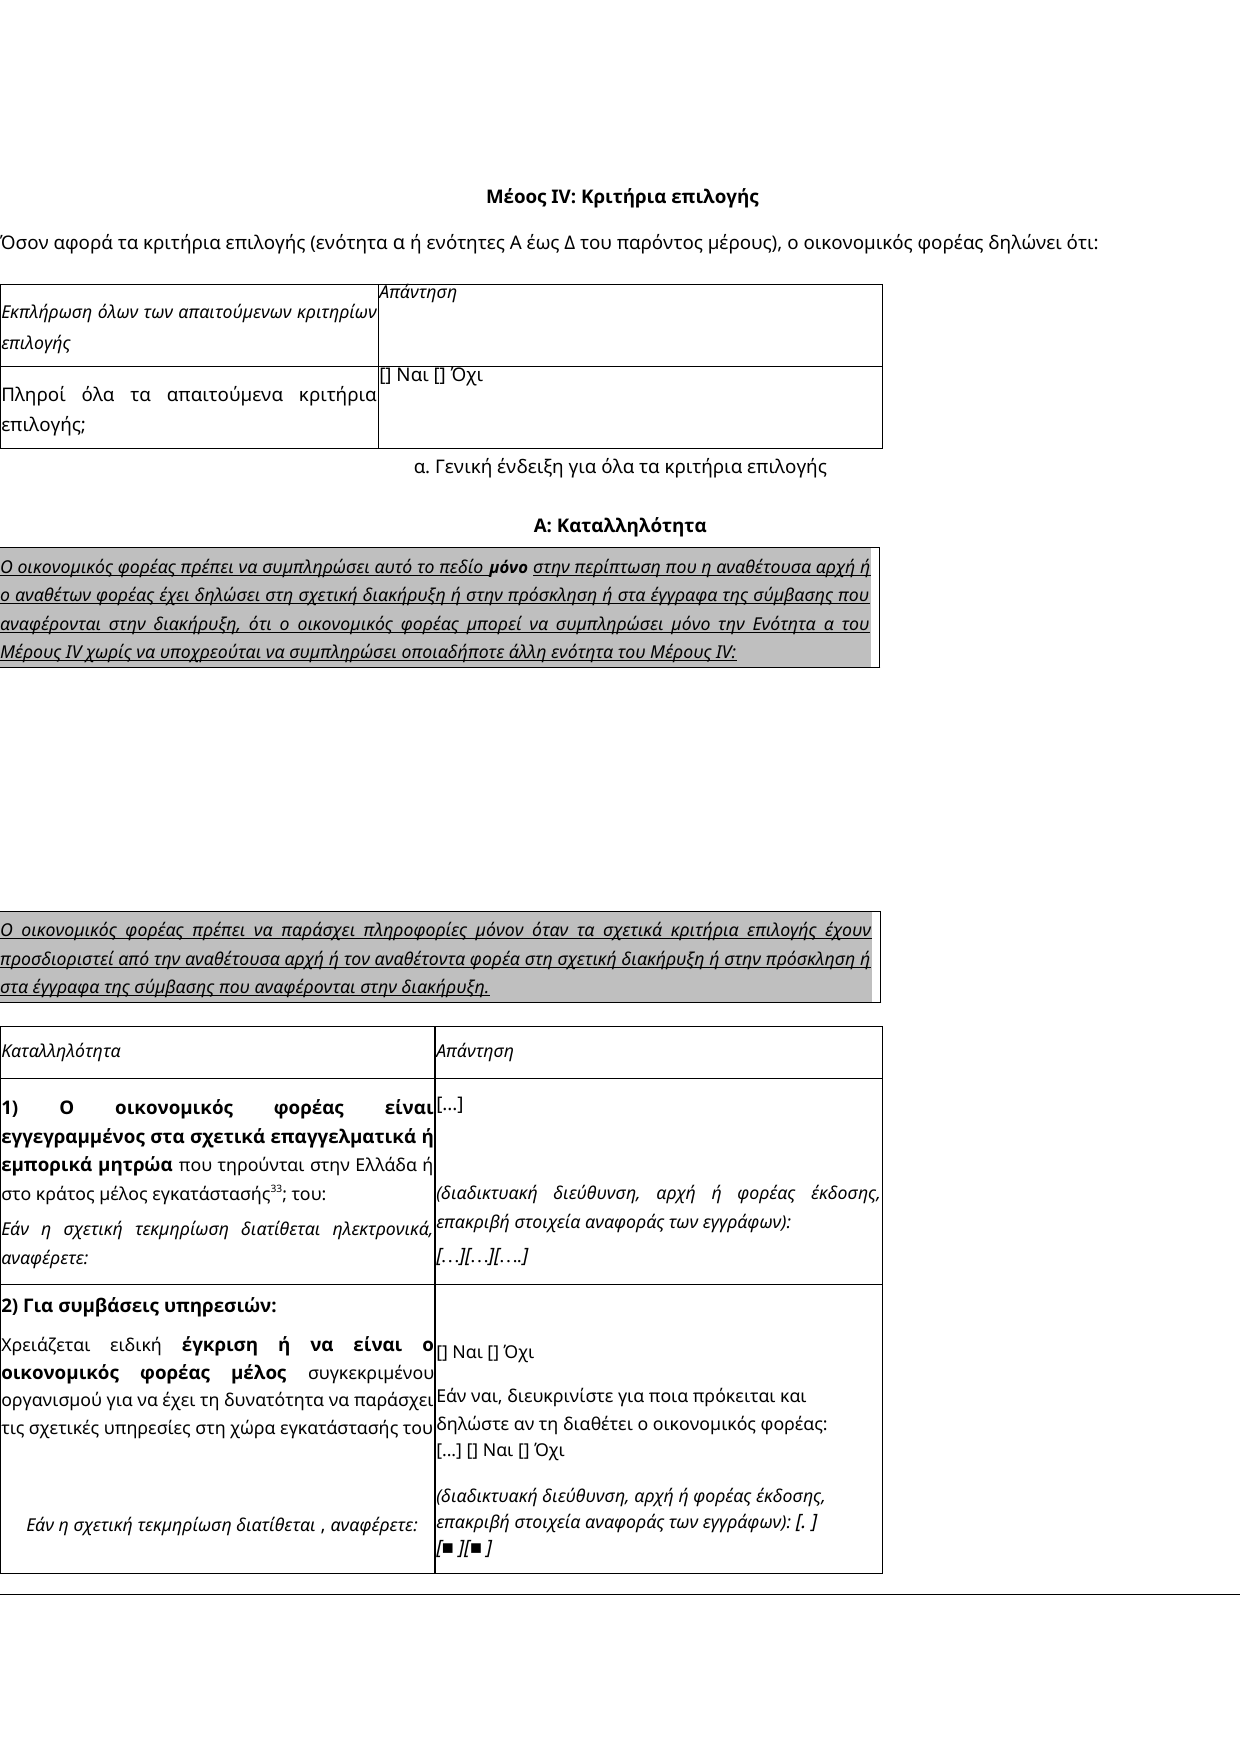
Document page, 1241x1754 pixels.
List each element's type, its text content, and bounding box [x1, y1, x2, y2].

table_cell Εάν η σχετική τεκμηρίωση διατίθεται , αναφέρετε: [1, 1474, 434, 1573]
table_cell (διαδικτυακή διεύθυνση, αρχή ή φορέας έκδοσης, επακριβή στοιχεία αναφοράς των εγγράφων): [. ] [■ ][■ ] [436, 1474, 882, 1573]
table_header Καταλληλότητα [1, 1027, 434, 1077]
text Μέοος IV: Κριτήρια επιλογής [4, 188, 1240, 207]
table_cell 1) Ο οικονομικός φορέας είναι εγγεγραμμένος στα σχετικά επαγγελματικά ή εμπορικά μητρώα που τηρούνται στην Ελλάδα ή στο κράτος μέλος εγκατάστασής33; του: Εάν η σχετική τεκμηρίωση διατίθεται ηλεκτρονικά, αναφέρετε: [1, 1079, 434, 1283]
table_cell [...] (διαδικτυακή διεύθυνση, αρχή ή φορέας έκδοσης, επακριβή στοιχεία αναφοράς των εγγράφων): […][…][….] [436, 1079, 882, 1283]
table_cell 2) Για συμβάσεις υπηρεσιών: [1, 1285, 434, 1330]
table_cell [] Ναι [] Όχι Εάν ναι, διευκρινίστε για ποια πρόκειται και δηλώστε αν τη διαθέτει ο οικονομικός φορέας: [...] [] Ναι [] Όχι [436, 1330, 882, 1474]
table_header Εκπλήρωση όλων των απαιτούμενων κριτηρίων επιλογής [1, 285, 378, 366]
table_header Απάντηση [379, 285, 882, 366]
table_cell Χρειάζεται ειδική έγκριση ή να είναι ο οικονομικός φορέας μέλος συγκεκριμένου οργανισμού για να έχει τη δυνατότητα να παράσχει τις σχετικές υπηρεσίες στη χώρα εγκατάστασής του [1, 1330, 434, 1474]
table_cell [436, 1285, 882, 1330]
text Α: Καταλληλότητα [0, 508, 1240, 538]
table_header Απάντηση [436, 1027, 882, 1077]
text α. Γενική ένδειξη για όλα τα κριτήρια επιλογής [0, 449, 1240, 480]
text Όσον αφορά τα κριτήρια επιλογής (ενότητα α ή ενότητες Α έως Δ του παρόντος μέρους), ο οικονομικός φορέας δηλώνει ότι: [0, 225, 1240, 256]
table_cell [] Ναι [] Όχι [379, 367, 882, 448]
table_cell Πληροί όλα τα απαιτούμενα κριτήρια επιλογής; [1, 367, 378, 448]
